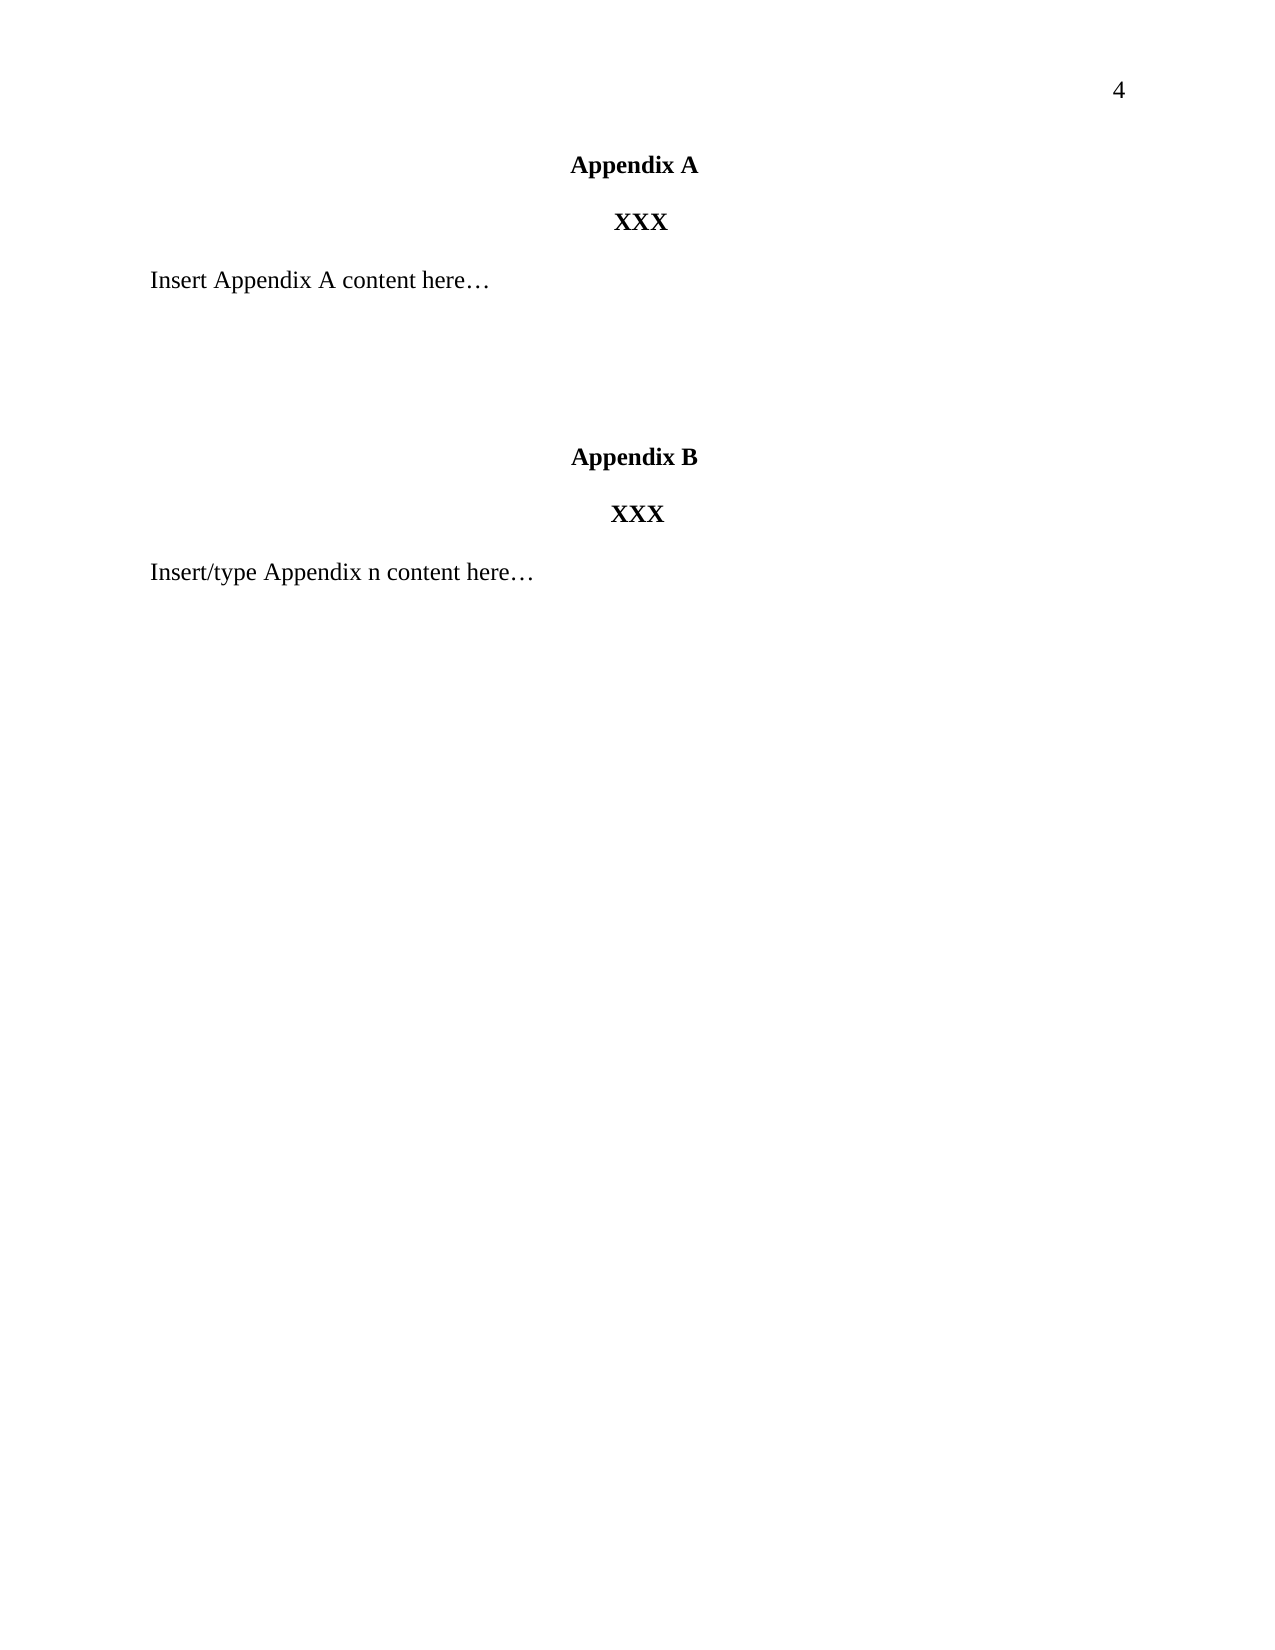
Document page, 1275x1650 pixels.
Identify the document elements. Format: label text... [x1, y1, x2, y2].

subtitle Appendix A XXX [150, 150, 1125, 236]
text Insert Appendix A content here… [150, 265, 1125, 294]
subtitle Appendix B XXX [150, 442, 1125, 528]
text Insert/type Appendix n content here… [150, 557, 1125, 586]
